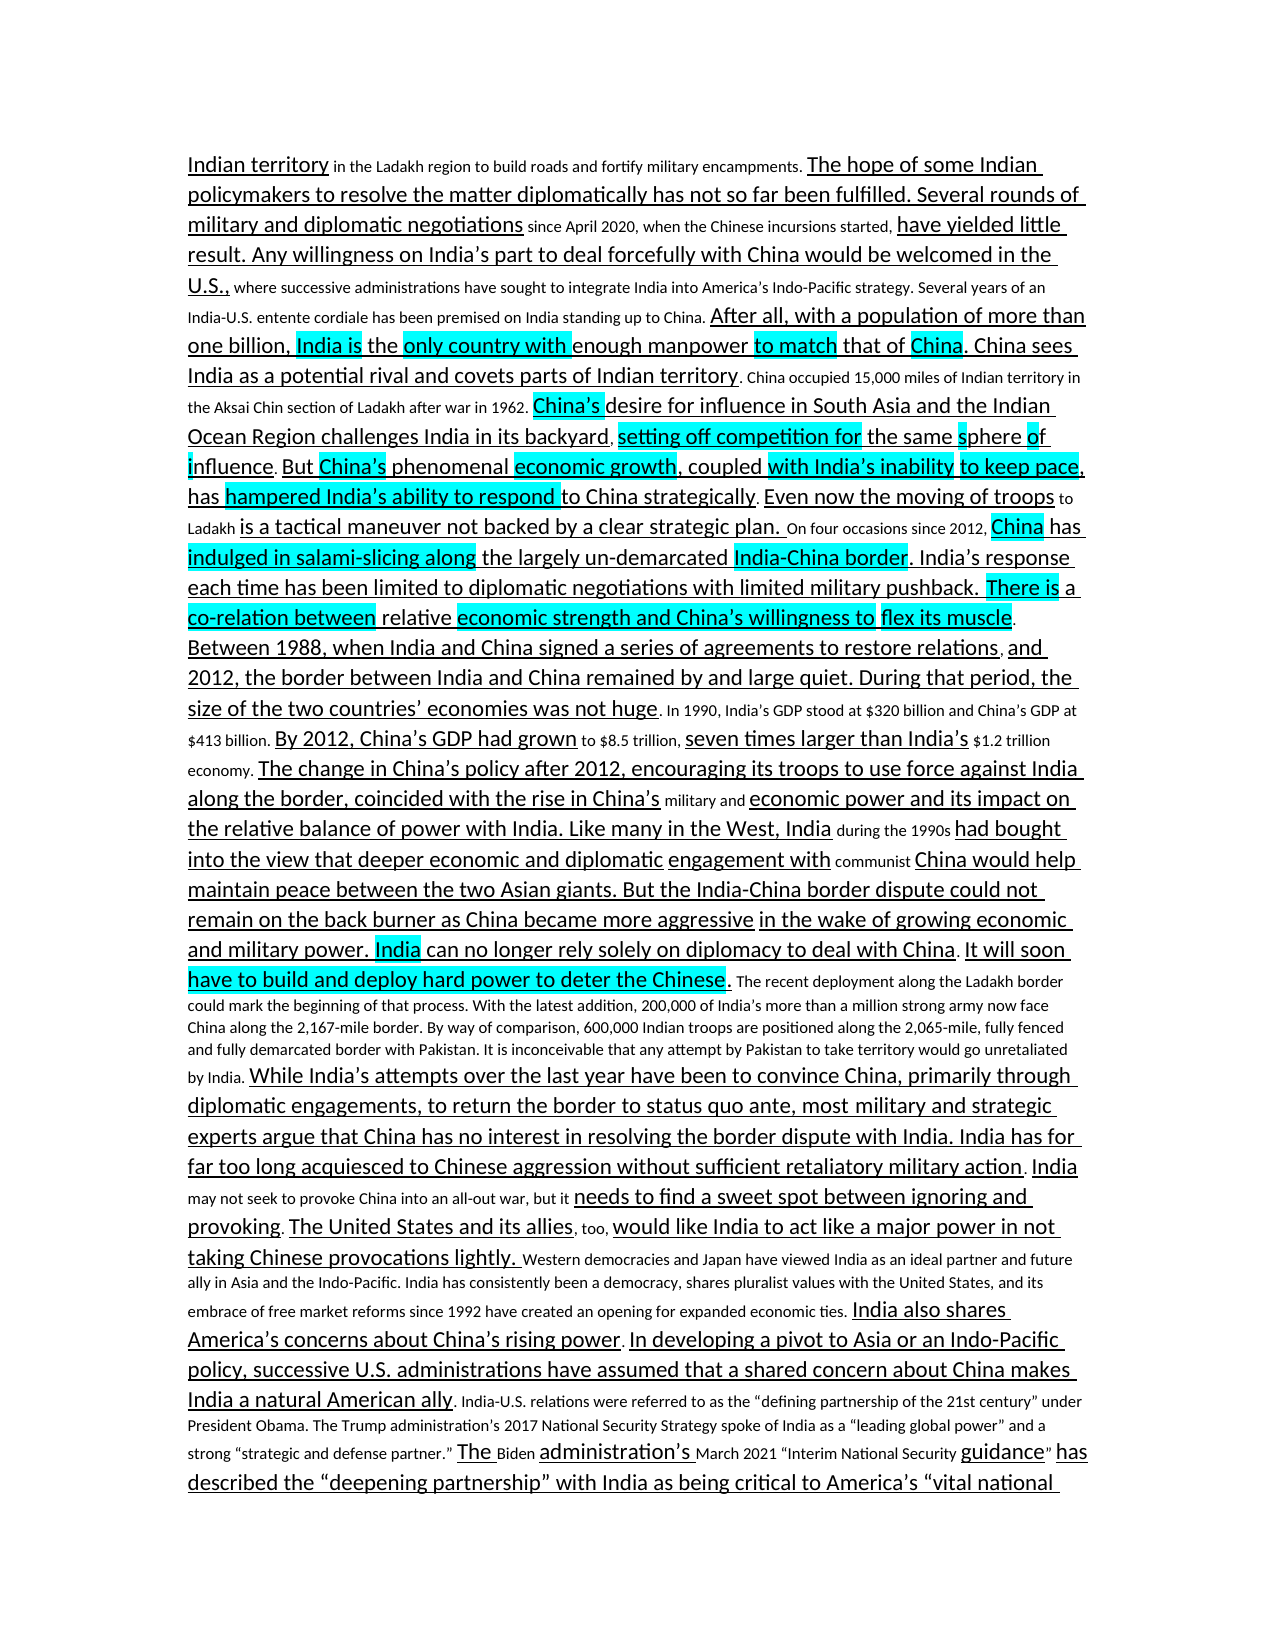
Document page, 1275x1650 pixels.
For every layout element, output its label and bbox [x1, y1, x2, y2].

text [187, 150, 1087, 1496]
